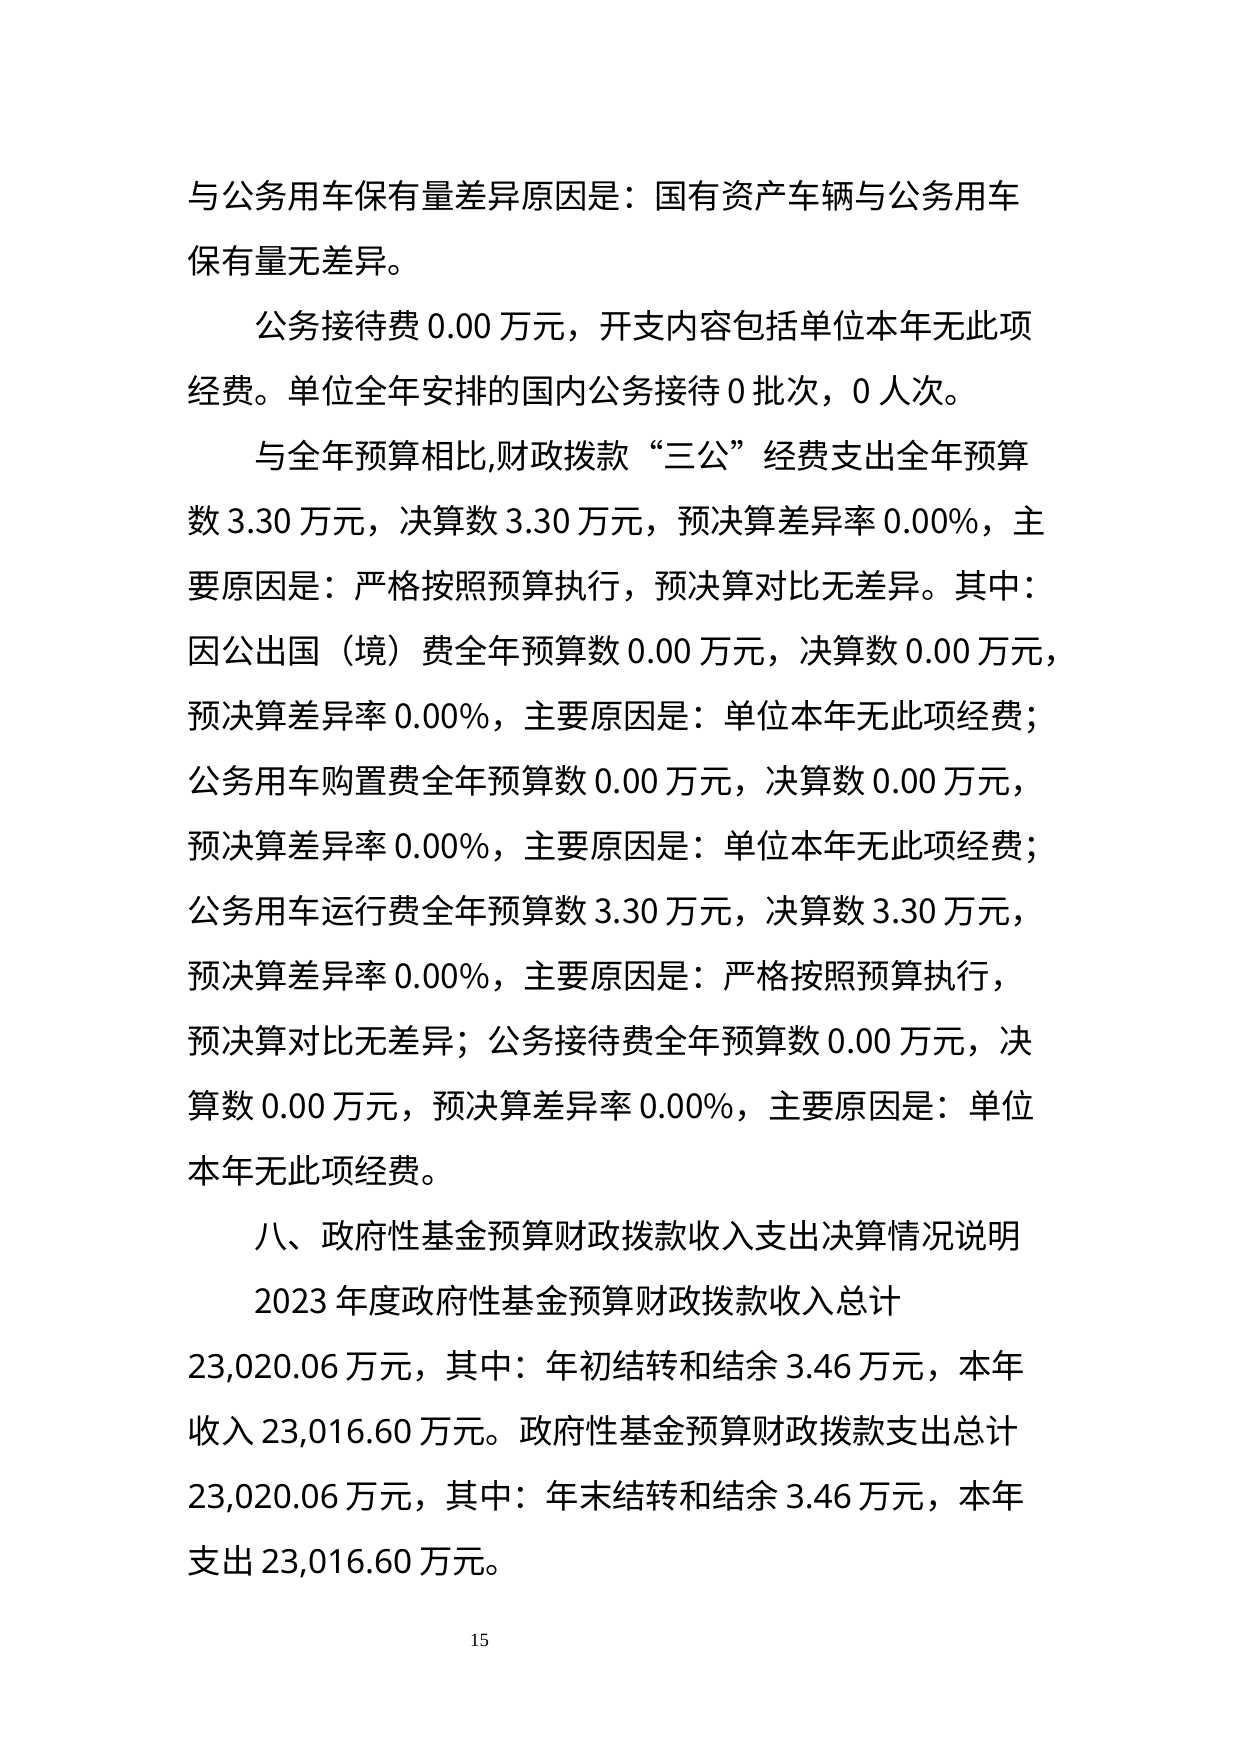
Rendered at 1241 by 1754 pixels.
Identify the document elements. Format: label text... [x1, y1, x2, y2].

text 公务接待费0.00万元，开支内容包括单位本年无此项经费。单位全年安排的国内公务接待0批次，0人次。 [187, 292, 1053, 422]
text 与全年预算相比,财政拨款“三公”经费支出全年预算数3.30万元，决算数3.30万元，预决算差异率0.00%，主要原因是：严格按照预算执行，预决算对比无差异。其中：因公出国（境）费全年预算数0.00万元，决算数0.00万元，预决算差异率0.00%，主要原因是：单位本年无此项经费；公务用车购置费全年预算数0.00万元，决算数0.00万元，预决算差异率0.00%，主要原因是：单位本年无此项经费；公务用车运行费全年预算数3.30万元，决算数3.30万元，预决算差异率0.00%，主要原因是：严格按照预算执行，预决算对比无差异；公务接待费全年预算数0.00万元，决算数0.00万元，预决算差异率0.00%，主要原因是：单位本年无此项经费。 [187, 422, 1053, 1202]
text 八、政府性基金预算财政拨款收入支出决算情况说明 [187, 1202, 1053, 1267]
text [187, 162, 1053, 292]
text 2023年度政府性基金预算财政拨款收入总计23,020.06万元，其中：年初结转和结余3.46万元，本年收入23,016.60万元。政府性基金预算财政拨款支出总计23,020.06万元，其中：年末结转和结余3.46万元，本年支出23,016.60万元。 [187, 1267, 1053, 1592]
